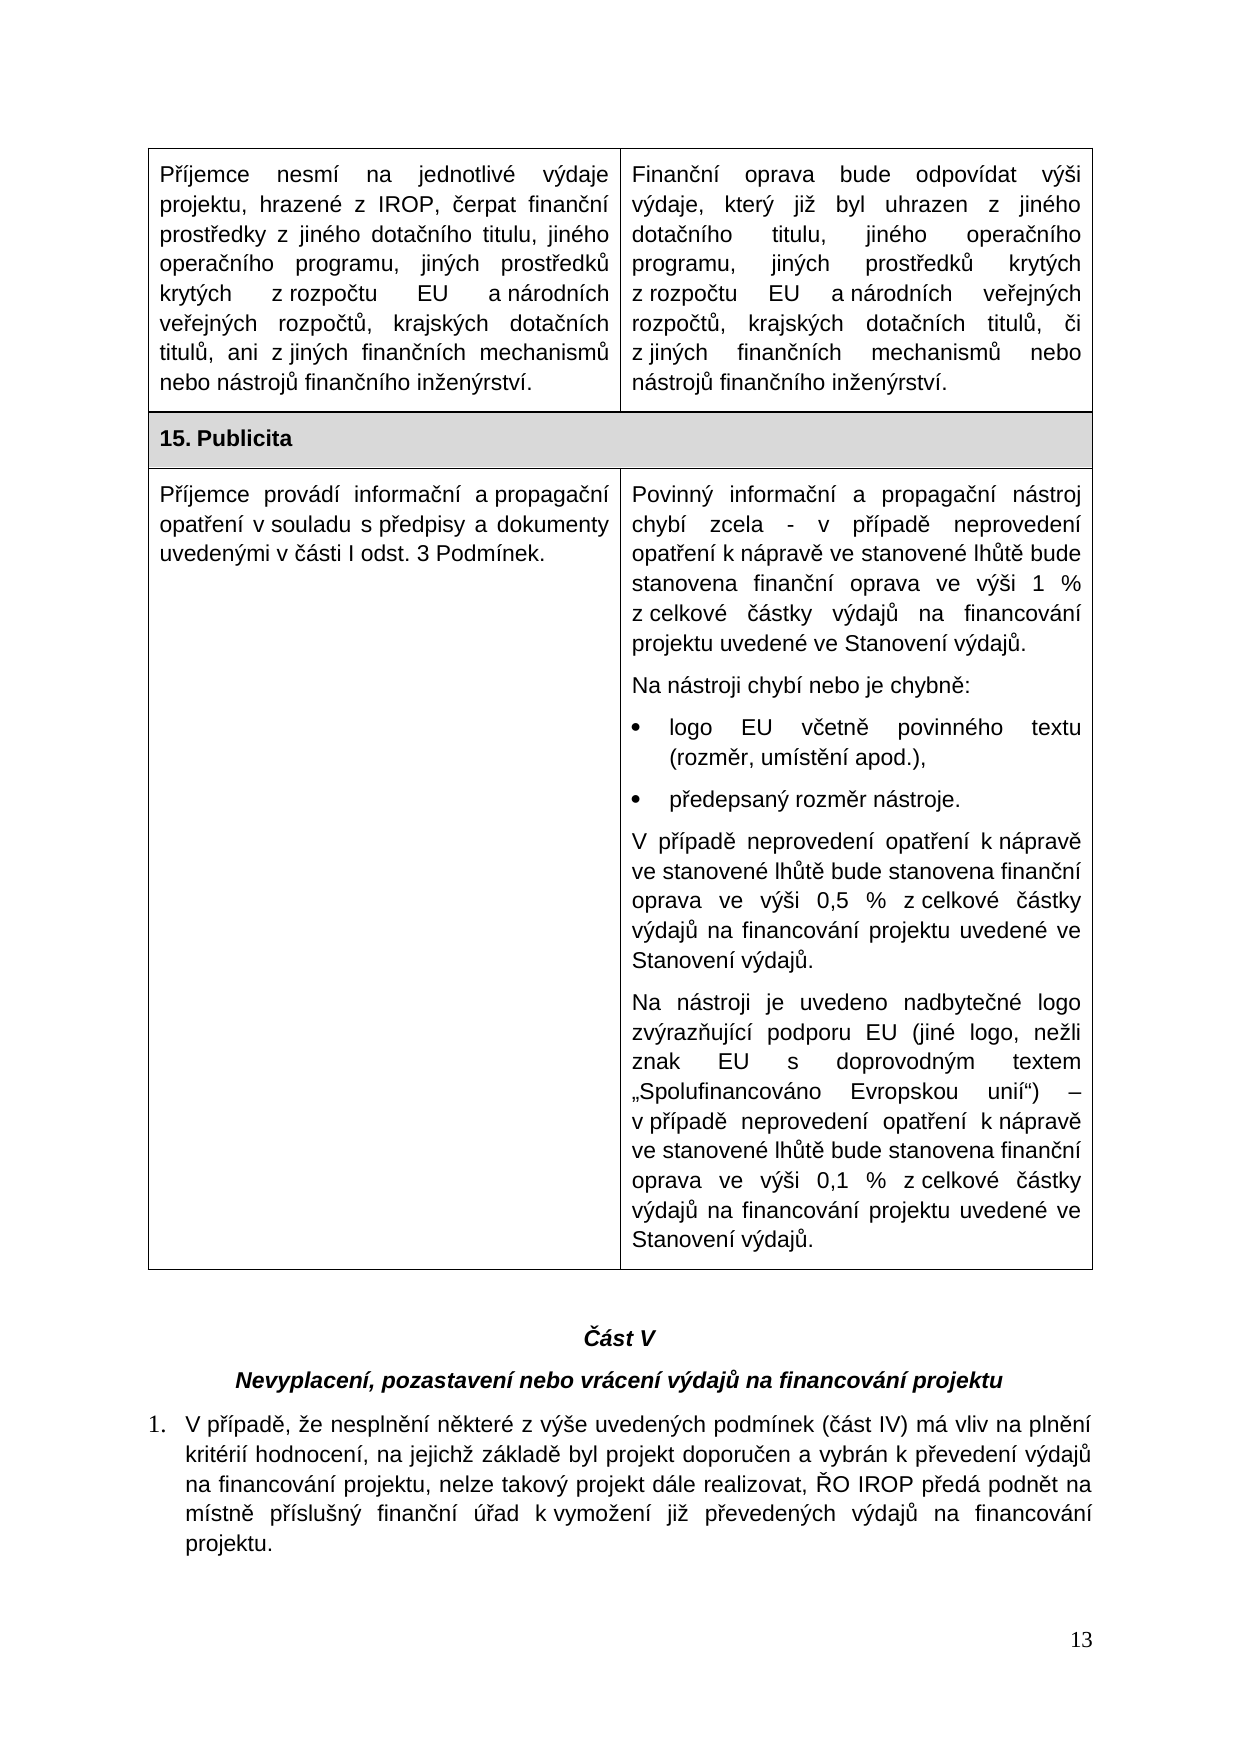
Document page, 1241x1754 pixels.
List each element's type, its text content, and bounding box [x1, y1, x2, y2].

table_cell Příjemce provádí informační a propagační opatření v souladu s předpisy a dokumenty uvedenými v části I odst. 3 Podmínek. [149, 469, 620, 1269]
table_cell Povinný informační a propagační nástroj chybí zcela - v případě neprovedení opatření k nápravě ve stanovené lhůtě bude stanovena finanční oprava ve výši 1 % z celkové částky výdajů na financování projektu uvedené ve Stanovení výdajů. Na nástroji chybí nebo je chybně: logo EU včetně povinného textu (rozměr, umístění apod.), předepsaný rozměr nástroje. V případě neprovedení opatření k nápravě ve stanovené lhůtě bude stanovena finanční oprava ve výši 0,5 % z celkové částky výdajů na financování projektu uvedené ve Stanovení výdajů. Na nástroji je uvedeno nadbytečné logo zvýrazňující podporu EU (jiné logo, nežli znak EU s doprovodným textem „Spolufinancováno Evropskou unií“) – v případě neprovedení opatření k nápravě ve stanovené lhůtě bude stanovena finanční oprava ve výši 0,1 % z celkové částky výdajů na financování projektu uvedené ve Stanovení výdajů. [621, 469, 1092, 1269]
subtitle Část V [148, 1324, 1093, 1351]
list V případě, že nesplnění některé z výše uvedených podmínek (část IV) má vliv na plnění kritérií hodnocení, na jejichž základě byl projekt doporučen a vybrán k převedení výdajů na financování projektu, nelze takový projekt dále realizovat, ŘO IROP předá podnět na místně příslušný finanční úřad k vymožení již převedených výdajů na financování projektu. [148, 1409, 1093, 1556]
subtitle Nevyplacení, pozastavení nebo vrácení výdajů na financování projektu [148, 1367, 1093, 1393]
table_cell Publicita [149, 413, 1092, 467]
table_cell Příjemce nesmí na jednotlivé výdaje projektu, hrazené z IROP, čerpat finanční prostředky z jiného dotačního titulu, jiného operačního programu, jiných prostředků krytých z rozpočtu EU a národních veřejných rozpočtů, krajských dotačních titulů, ani z jiných finančních mechanismů nebo nástrojů finančního inženýrství. [149, 149, 620, 411]
table_cell Finanční oprava bude odpovídat výši výdaje, který již byl uhrazen z jiného dotačního titulu, jiného operačního programu, jiných prostředků krytých z rozpočtu EU a národních veřejných rozpočtů, krajských dotačních titulů, či z jiných finančních mechanismů nebo nástrojů finančního inženýrství. [621, 149, 1092, 411]
